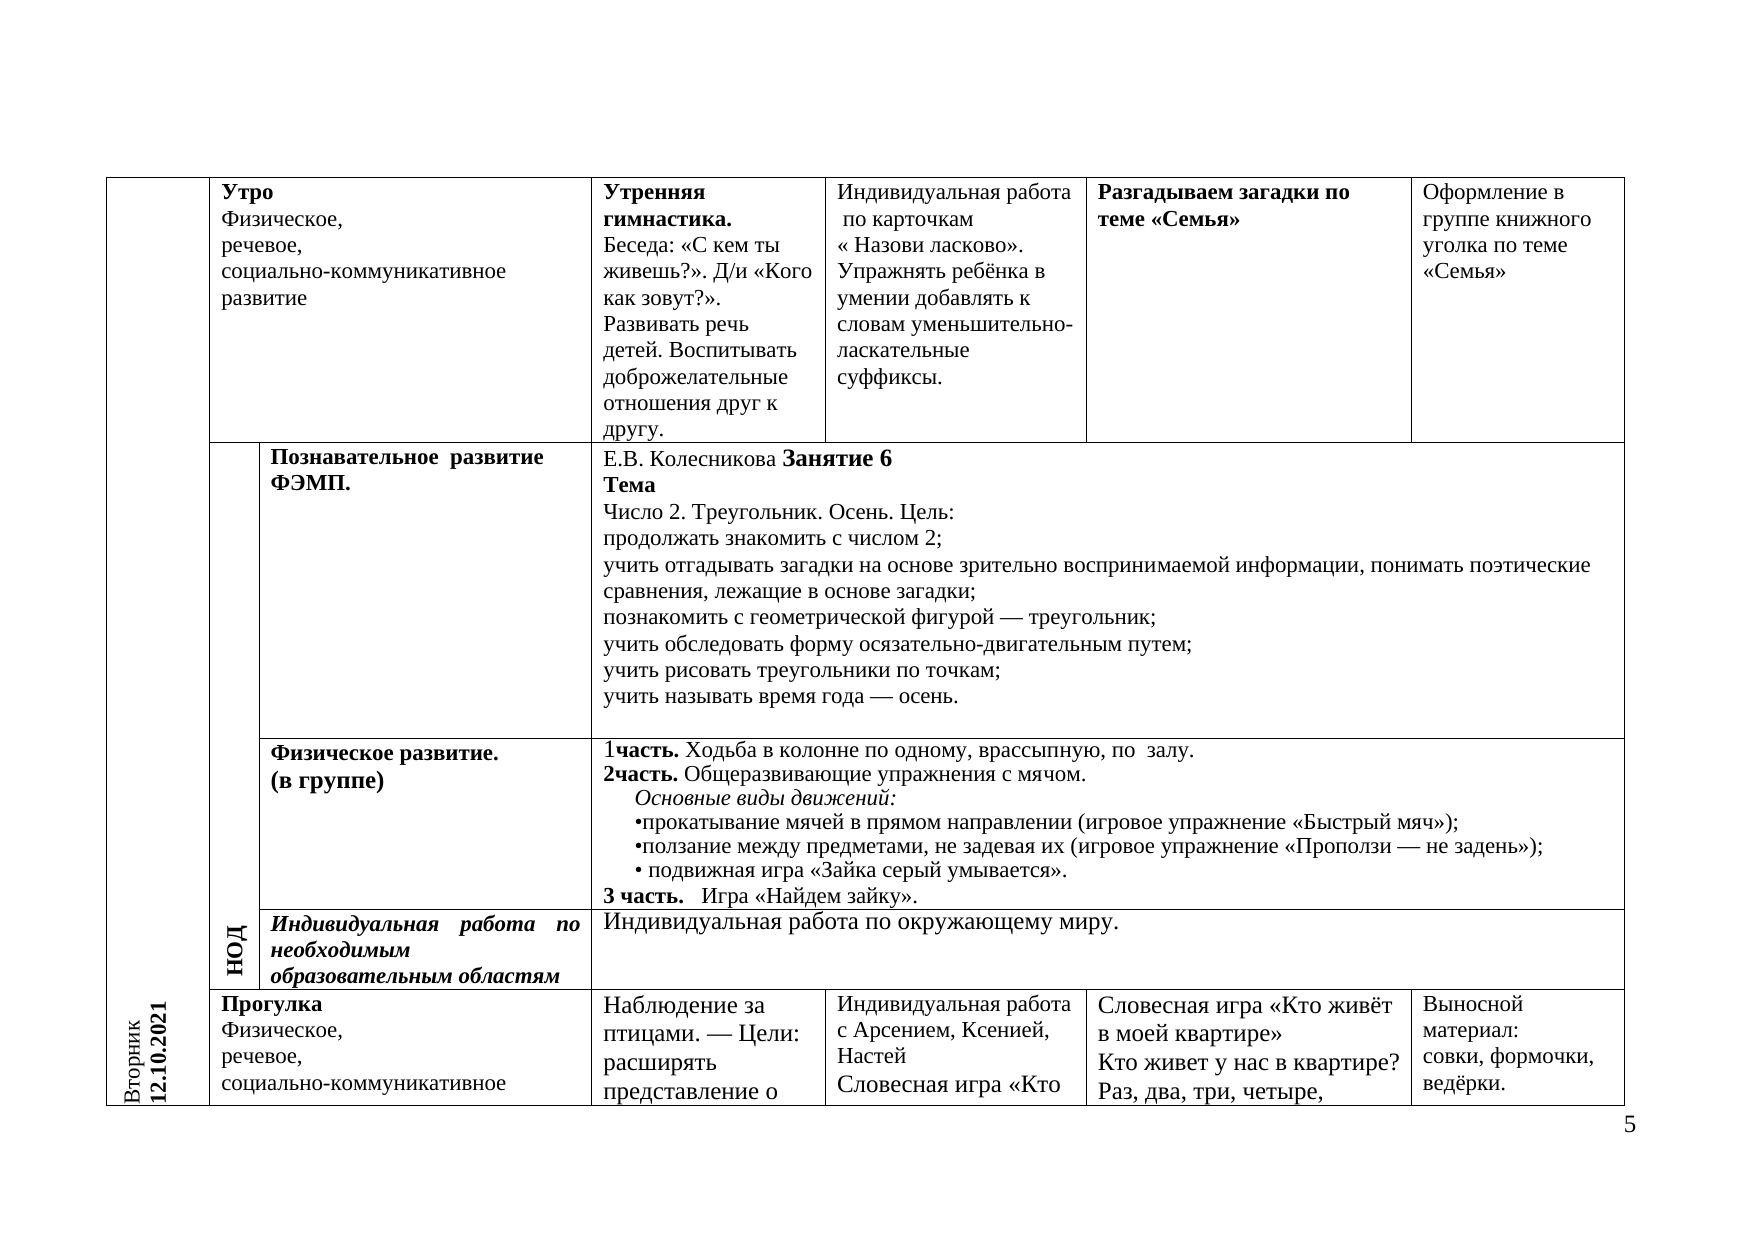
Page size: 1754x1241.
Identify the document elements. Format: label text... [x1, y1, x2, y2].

table_cell НОД [210, 443, 259, 989]
table_cell Разгадываем загадки по теме «Семья» [1087, 178, 1411, 442]
table_cell 1часть. Ходьба в колонне по одному, врассыпную, по залу. 2часть. Общеразвивающие упражнения с мячом. Основные виды движений: •прокатывание мячей в прямом направлении (игровое упражнение «Быстрый мяч»); •ползание между предметами, не задевая их (игровое упражнение «Проползи — не задень»); • подвижная игра «Зайка серый умывается». 3 часть. Игра «Найдем зайку». [592, 739, 1624, 909]
table_cell Утро Физическое, речевое, социально-коммуникативное развитие [210, 178, 591, 442]
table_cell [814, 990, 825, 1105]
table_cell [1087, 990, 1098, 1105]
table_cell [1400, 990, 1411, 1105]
table_cell Вторник 12.10.2021 [107, 178, 209, 1105]
table_cell Индивидуальная работа по необходимым образовательным областям [260, 910, 591, 989]
table_cell Е.В. Колесникова Занятие 6 Тема Число 2. Треугольник. Осень. Цель: продолжать знакомить с числом 2; учить отгадывать загадки на основе зрительно воспринимаемой информации, понимать поэтические сравнения, лежащие в основе загадки; познакомить с геометрической фигурой — треугольник; учить обследовать форму осязательно-двигательным путем; учить рисовать треугольники по точкам; учить называть время года — осень. [592, 443, 1624, 737]
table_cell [826, 990, 1086, 1105]
table_cell Физическое развитие. (в группе) [260, 739, 591, 909]
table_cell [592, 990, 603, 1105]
table_cell Индивидуальная работа по карточкам « Назови ласково». Упражнять ребёнка в умении добавлять к словам уменьшительно-ласкательные суффиксы. [826, 178, 1086, 442]
table_cell Утренняя гимнастика. Беседа: «С кем ты живешь?». Д/и «Кого как зовут?». Развивать речь детей. Воспитывать доброжелательные отношения друг к другу. [592, 178, 825, 442]
table_cell Оформление в группе книжного уголка по теме «Семья» [1412, 178, 1624, 442]
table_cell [1412, 990, 1624, 1105]
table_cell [210, 990, 591, 1105]
table_cell Индивидуальная работа по окружающему миру. [592, 910, 1624, 989]
table_cell Познавательное развитие ФЭМП. [260, 443, 591, 737]
